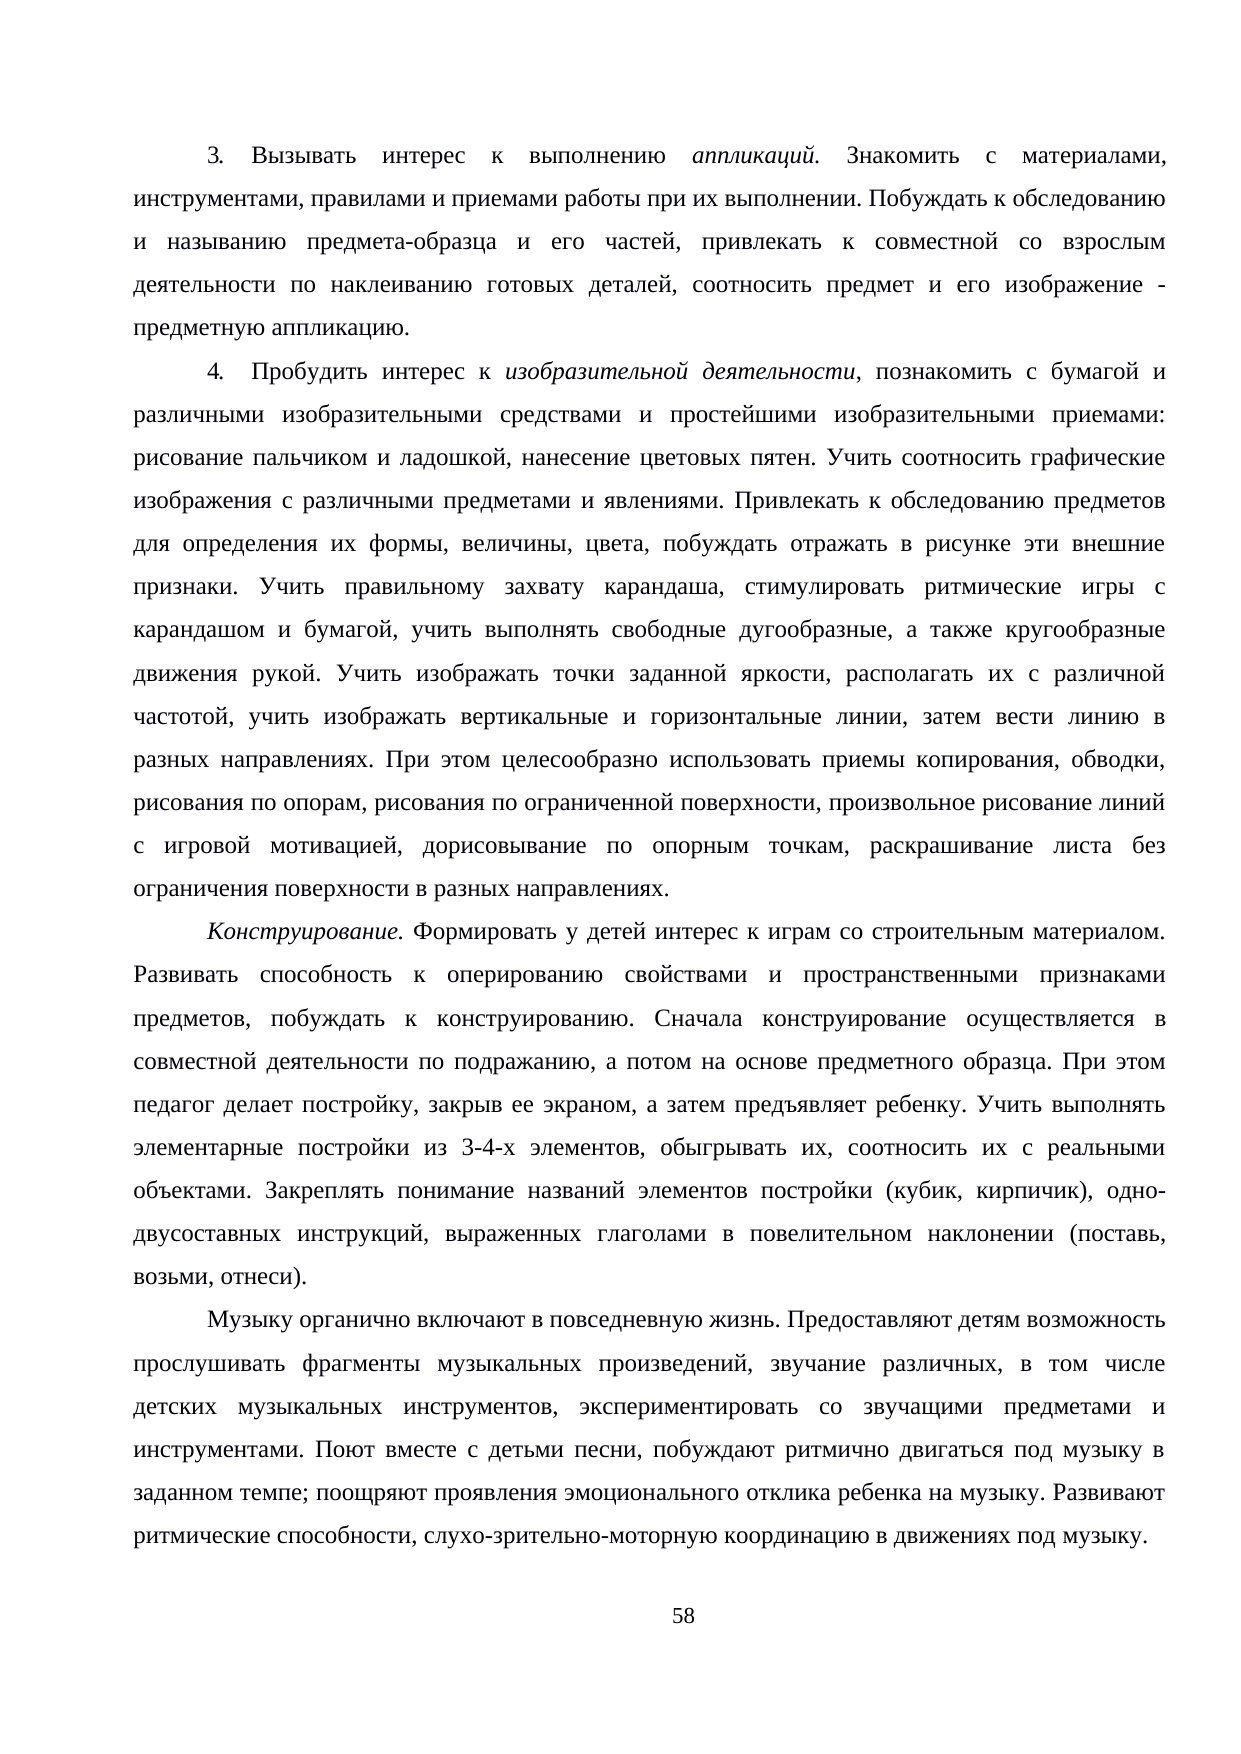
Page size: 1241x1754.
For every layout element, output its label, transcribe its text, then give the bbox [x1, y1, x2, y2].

text Конструирование. Формировать у детей интерес к играм со строительным материалом. Развивать способность к оперированию свойствами и пространственными признаками предметов, побуждать к конструированию. Сначала конструирование осуществляется в совместной деятельности по подражанию, а потом на основе предметного образца. При этом педагог делает постройку, закрыв ее экраном, а затем предъявляет ребенку. Учить выполнять элементарные постройки из 3-4-х элементов, обыгрывать их, соотносить их с реальными объектами. Закреплять понимание названий элементов постройки (кубик, кирпичик), одно- двусоставных инструкций, выраженных глаголами в повелительном наклонении (поставь, возьми, отнеси). [133, 916, 1167, 1290]
text Музыку органично включают в повседневную жизнь. Предоставляют детям возможность прослушивать фрагменты музыкальных произведений, звучание различных, в том числе детских музыкальных инструментов, экспериментировать со звучащими предметами и инструментами. Поют вместе с детьми песни, побуждают ритмично двигаться под музыку в заданном темпе; поощряют проявления эмоционального отклика ребенка на музыку. Развивают ритмические способности, слухо-зрительно-моторную координацию в движениях под музыку. [133, 1304, 1166, 1549]
list Пробудить интерес к изобразительной деятельности, познакомить с бумагой и различными изобразительными средствами и простейшими изобразительными приемами: рисование пальчиком и ладошкой, нанесение цветовых пятен. Учить соотносить графические изображения с различными предметами и явлениями. Привлекать к обследованию предметов для определения их формы, величины, цвета, побуждать отражать в рисунке эти внешние признаки. Учить правильному захвату карандаша, стимулировать ритмические игры с карандашом и бумагой, учить выполнять свободные дугообразные, а также кругообразные движения рукой. Учить изображать точки заданной яркости, располагать их с различной частотой, учить изображать вертикальные и горизонтальные линии, затем вести линию в разных направлениях. При этом целесообразно использовать приемы копирования, обводки, рисования по опорам, рисования по ограниченной поверхности, произвольное рисование линий с игровой мотивацией, дорисовывание по опорным точкам, раскрашивание листа без ограничения поверхности в разных направлениях. [133, 356, 1166, 902]
list Вызывать интерес к выполнению аппликаций. Знакомить с материалами, инструментами, правилами и приемами работы при их выполнении. Побуждать к обследованию и называнию предмета-образца и его частей, привлекать к совместной со взрослым деятельности по наклеиванию готовых деталей, соотносить предмет и его изображение - предметную аппликацию. [133, 140, 1167, 341]
